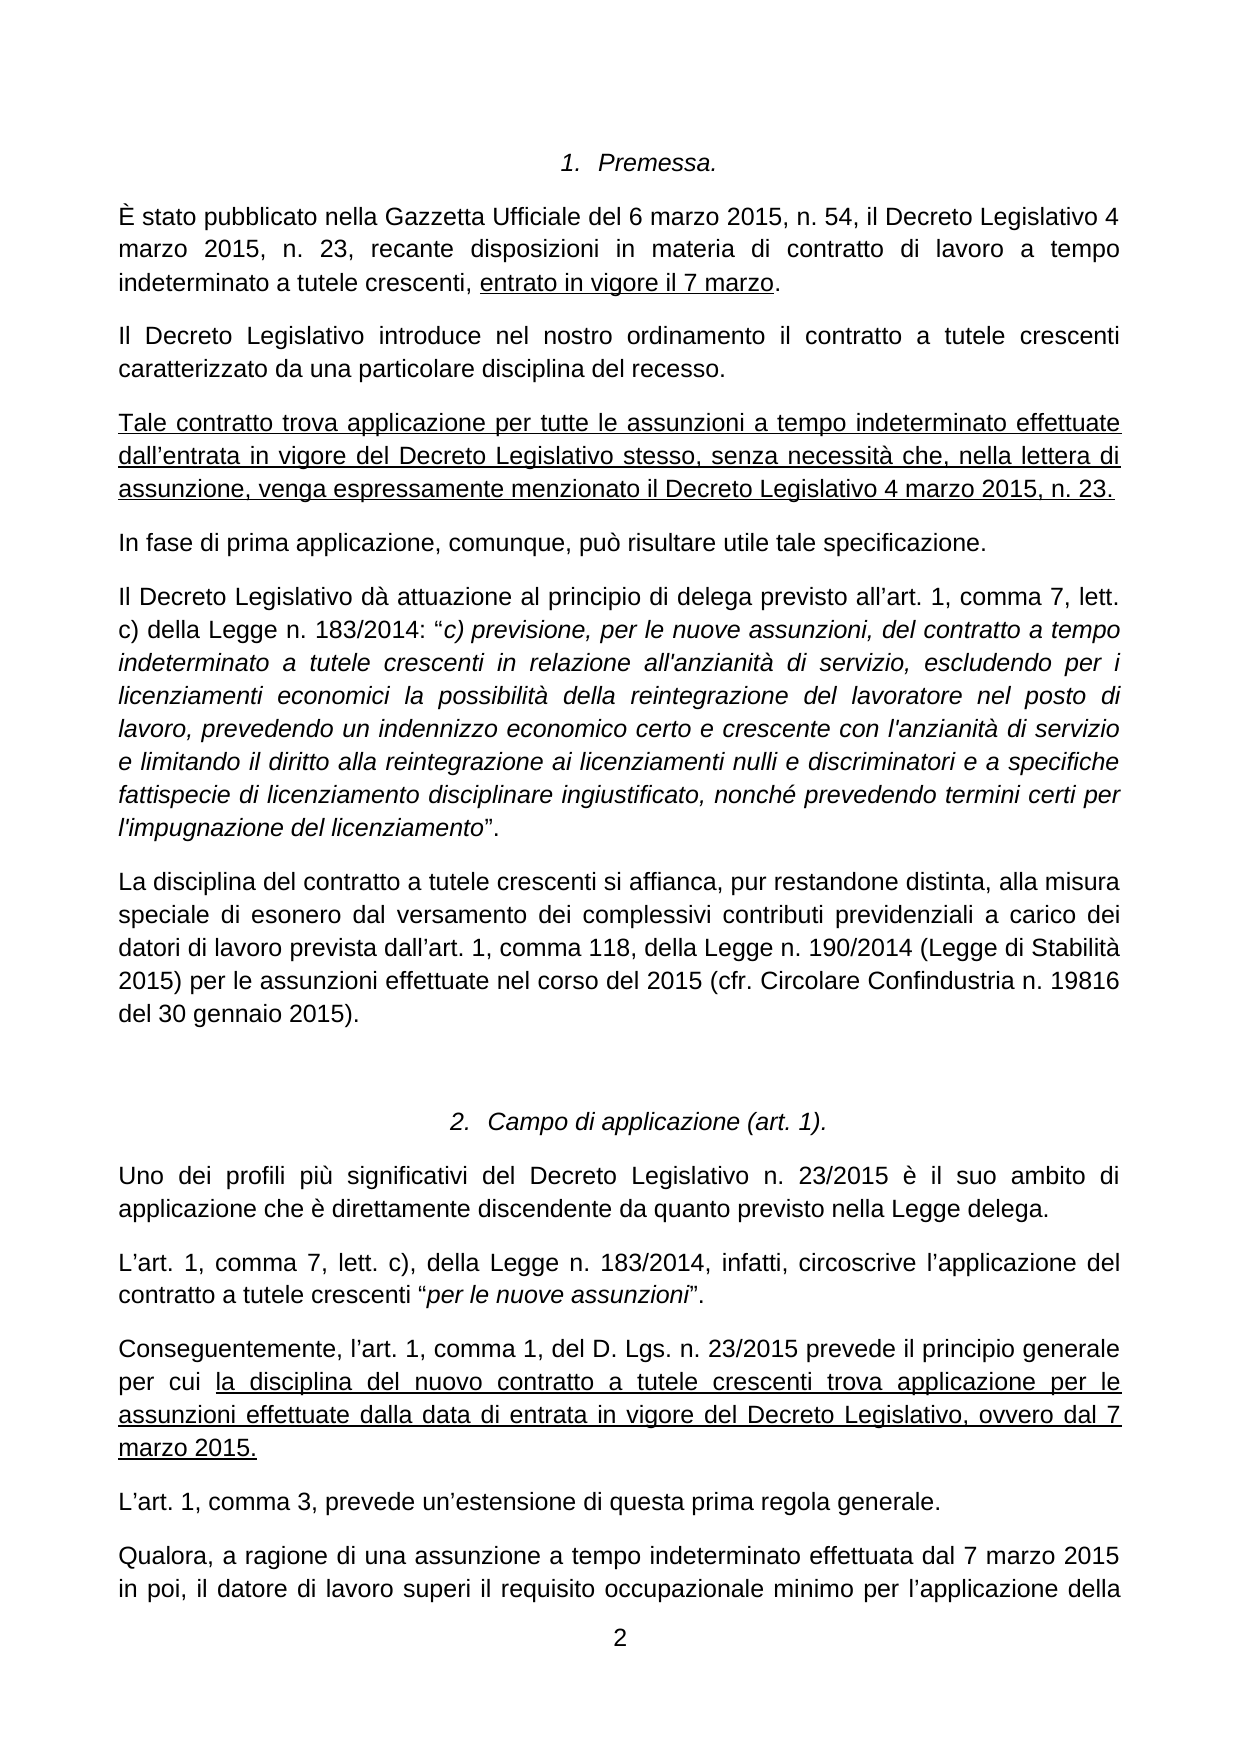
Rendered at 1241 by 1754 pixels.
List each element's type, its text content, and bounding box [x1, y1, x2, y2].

text L’art. 1, comma 3, prevede un’estensione di questa prima regola generale. [118, 1487, 1122, 1516]
text Il Decreto Legislativo dà attuazione al principio di delega previsto all’art. 1, comma 7, lett. c) della Legge n. 183/2014: “c) previsione, per le nuove assunzioni, del contratto a tempo indeterminato a tutele crescenti in relazione all'anzianità di servizio, escludendo per i licenziamenti economici la possibilità della reintegrazione del lavoratore nel posto di lavoro, prevedendo un indennizzo economico certo e crescente con l'anzianità di servizio e limitando il diritto alla reintegrazione ai licenziamenti nulli e discriminatori e a specifiche fattispecie di licenziamento disciplinare ingiustificato, nonché prevedendo termini certi per l'impugnazione del licenziamento”. [118, 582, 1122, 842]
text In fase di prima applicazione, comunque, può risultare utile tale specificazione. [118, 528, 1122, 557]
subtitle Campo di applicazione (art. 1). [156, 1107, 1122, 1136]
text Conseguentemente, l’art. 1, comma 1, del D. Lgs. n. 23/2015 prevede il principio generale per cui la disciplina del nuovo contratto a tutele crescenti trova applicazione per le assunzioni effettuate dalla data di entrata in vigore del Decreto Legislativo, ovvero dal 7 marzo 2015. [118, 1427, 1122, 1462]
subtitle Premessa. [156, 148, 1122, 176]
text È stato pubblicato nella Gazzetta Ufficiale del 6 marzo 2015, n. 54, il Decreto Legislativo 4 marzo 2015, n. 23, recante disposizioni in materia di contratto di lavoro a tempo indeterminato a tutele crescenti, entrato in vigore il 7 marzo. [118, 201, 1122, 296]
text Conseguentemente, l’art. 1, comma 1, del D. Lgs. n. 23/2015 prevede il principio generale per cui la disciplina del nuovo contratto a tutele crescenti trova applicazione per le assunzioni effettuate dalla data di entrata in vigore del Decreto Legislativo, ovvero dal 7 marzo 2015. [118, 1334, 1122, 1425]
text Tale contratto trova applicazione per tutte le assunzioni a tempo indeterminato effettuate dall’entrata in vigore del Decreto Legislativo stesso, senza necessità che, nella lettera di assunzione, venga espressamente menzionato il Decreto Legislativo 4 marzo 2015, n. 23. [118, 408, 1122, 433]
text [118, 1541, 1122, 1603]
text La disciplina del contratto a tutele crescenti si affianca, pur restandone distinta, alla misura speciale di esonero dal versamento dei complessivi contributi previdenziali a carico dei datori di lavoro prevista dall’art. 1, comma 118, della Legge n. 190/2014 (Legge di Stabilità 2015) per le assunzioni effettuate nel corso del 2015 (cfr. Circolare Confindustria n. 19816 del 30 gennaio 2015). [118, 867, 1122, 1028]
text Tale contratto trova applicazione per tutte le assunzioni a tempo indeterminato effettuate dall’entrata in vigore del Decreto Legislativo stesso, senza necessità che, nella lettera di assunzione, venga espressamente menzionato il Decreto Legislativo 4 marzo 2015, n. 23. [118, 434, 1122, 503]
text Il Decreto Legislativo introduce nel nostro ordinamento il contratto a tutele crescenti caratterizzato da una particolare disciplina del recesso. [118, 321, 1122, 383]
text Uno dei profili più significativi del Decreto Legislativo n. 23/2015 è il suo ambito di applicazione che è direttamente discendente da quanto previsto nella Legge delega. [118, 1161, 1122, 1222]
text L’art. 1, comma 7, lett. c), della Legge n. 183/2014, infatti, circoscrive l’applicazione del contratto a tutele crescenti “per le nuove assunzioni”. [118, 1247, 1122, 1309]
